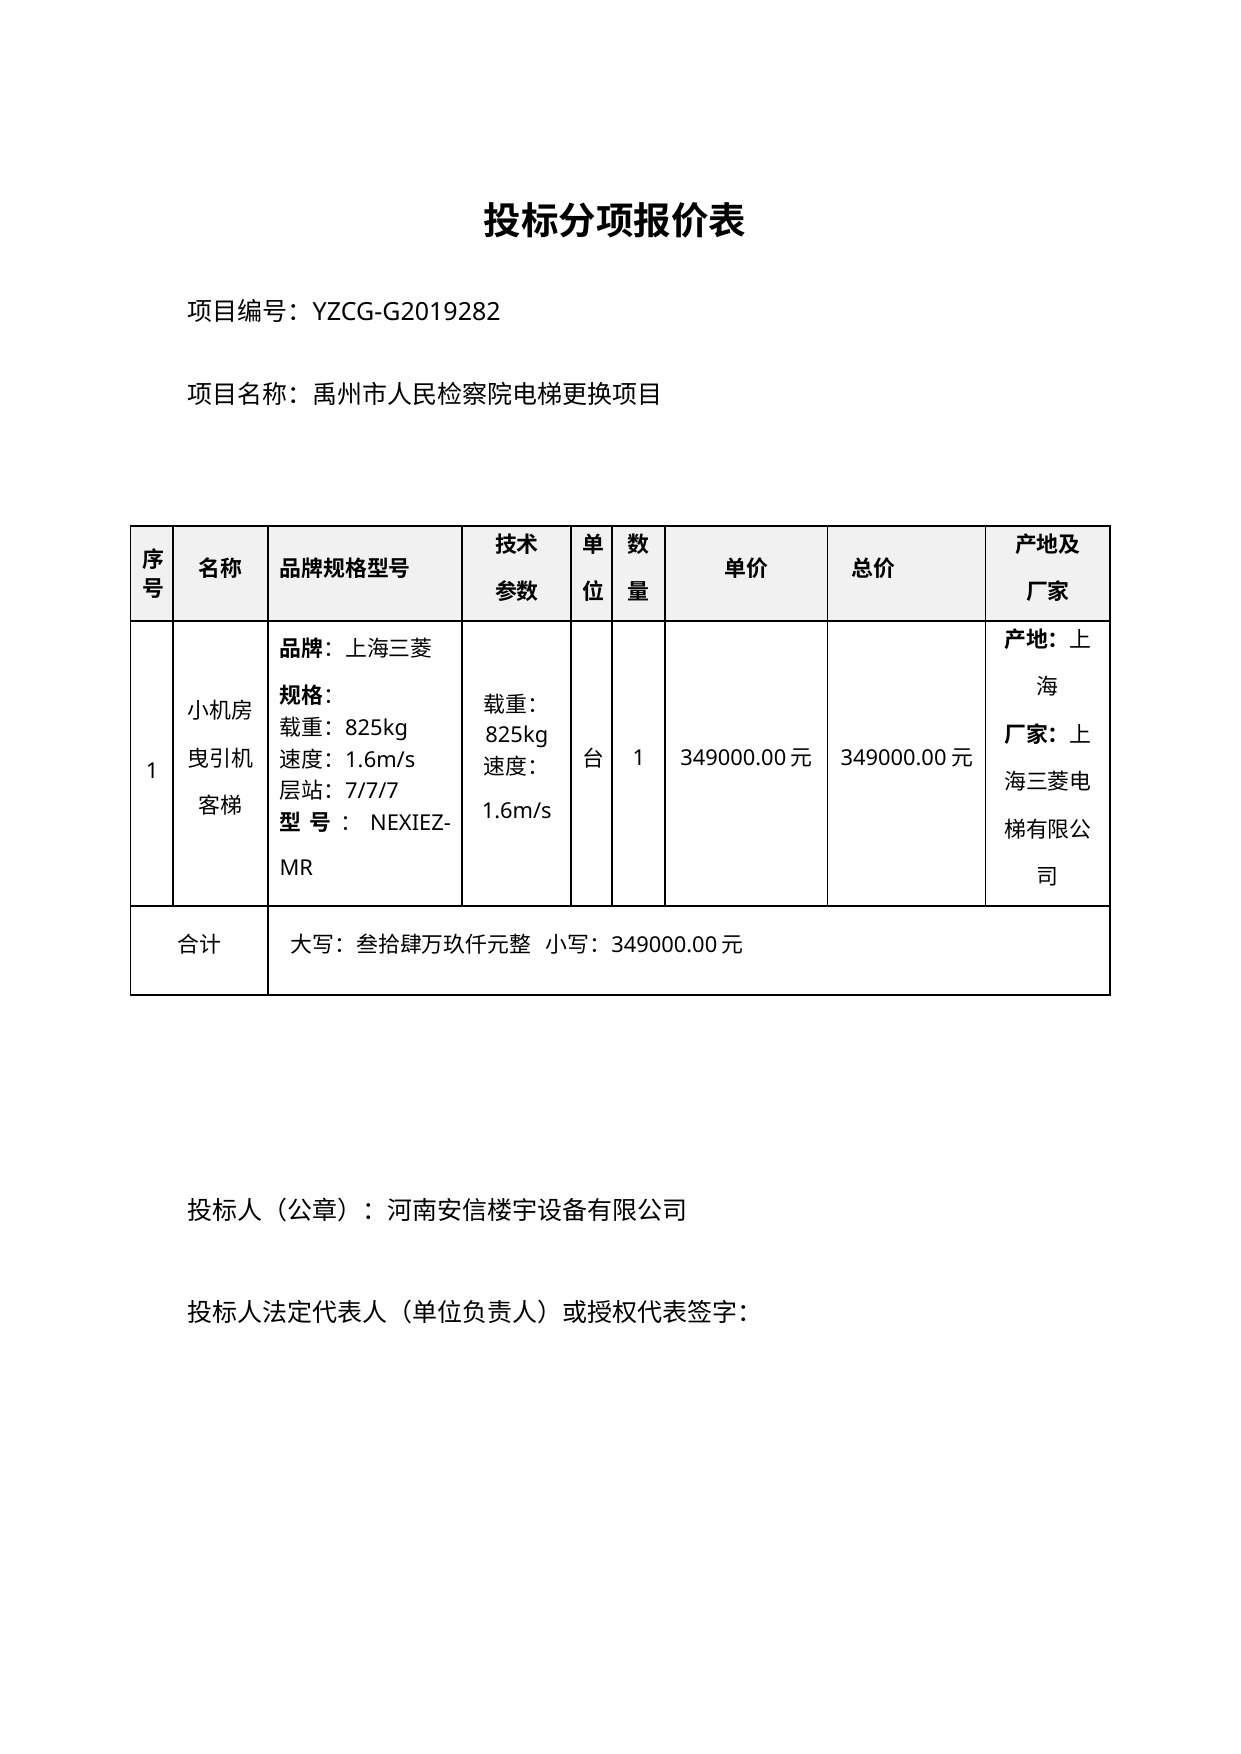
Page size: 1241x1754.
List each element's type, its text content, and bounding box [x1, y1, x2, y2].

table_header 品牌规格型号 [269, 527, 461, 620]
table_cell 1 [131, 622, 172, 905]
text 投标人法定代表人（单位负责人）或授权代表签字： [187, 1278, 1053, 1343]
table_header 名称 [174, 527, 267, 620]
table_header 单位 [572, 527, 611, 620]
table_cell 1 [613, 622, 664, 905]
table_cell 台 [572, 622, 611, 905]
table_header 数量 [613, 527, 664, 620]
table_cell 合计 [131, 907, 267, 994]
table_header 总价 [828, 527, 985, 620]
table_cell 349000.00元 [666, 622, 827, 905]
table_cell 载重：825kg 速度：1.6m/s [463, 622, 570, 905]
text 投标人（公章）：河南安信楼宇设备有限公司 [187, 1176, 1053, 1241]
text 项目名称：禹州市人民检察院电梯更换项目 [187, 360, 1053, 425]
table_cell 品牌：上海三菱 规格： 载重：825kg 速度：1.6m/s 层站：7/7/7 型号：NEXIEZ-MR [269, 622, 461, 905]
text 项目编号：YZCG-G2019282 [187, 277, 1053, 342]
table_cell 产地：上海 厂家：上海三菱电梯有限公司 [986, 622, 1109, 905]
table_cell 大写：叁拾肆万玖仟元整 小写：349000.00元 [269, 907, 1109, 994]
table_header 序号 [131, 527, 172, 620]
subtitle 投标分项报价表 [187, 187, 1042, 252]
table_header 技术 参数 [463, 527, 570, 620]
table_header 产地及 厂家 [986, 527, 1109, 620]
table_cell 小机房曳引机客梯 [174, 622, 267, 905]
table_cell 349000.00元 [828, 622, 985, 905]
table_header 单价 [666, 527, 827, 620]
